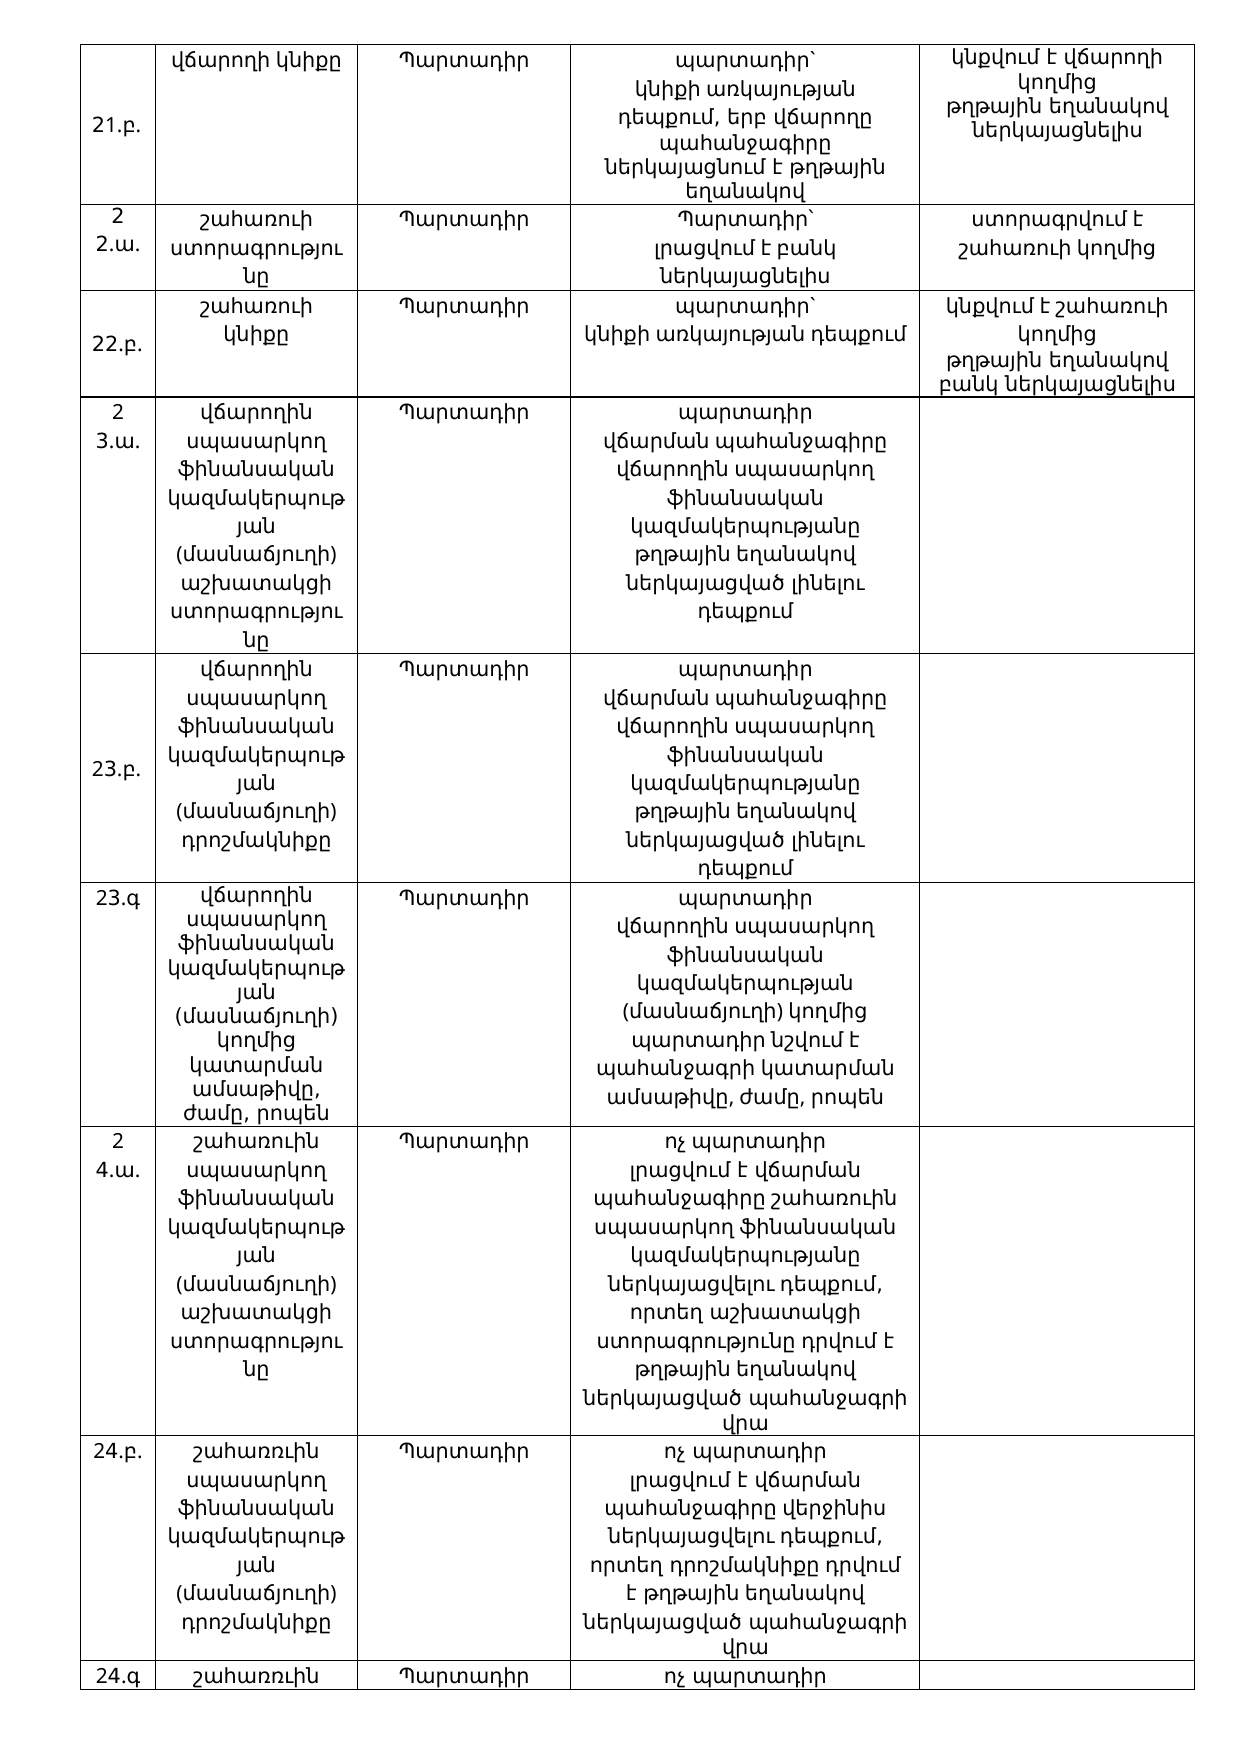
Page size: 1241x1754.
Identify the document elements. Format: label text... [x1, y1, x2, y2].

table_cell կնքվում է վճարողի կողմից թղթային եղանակով ներկայացնելիս [920, 45, 1194, 203]
table_cell 21.բ. [81, 45, 155, 203]
table_cell [920, 398, 1194, 653]
table_cell ստորագրվում է շահառուի կողմից [920, 205, 1194, 290]
table_cell պարտադիր վճարման պահանջագիրը վճարողին սպասարկող ֆինանսական կազմակերպությանը թղթային եղանակով ներկայացված լինելու դեպքում [571, 398, 919, 653]
table_cell շահառուի կնիքը [156, 291, 357, 396]
table_cell պարտադիր վճարողին սպասարկող ֆինանսական կազմակերպության (մասնաճյուղի) կողմից պարտադիր նշվում է պահանջագրի կատարման ամսաթիվը, ժամը, րոպեն [571, 883, 919, 1126]
table_cell [920, 1127, 1194, 1435]
table_cell 24.գ [81, 1661, 155, 1689]
table_cell Պարտադիր [358, 883, 570, 1126]
table_cell 23.ա. [81, 398, 155, 653]
table_cell վճարողի կնիքը [156, 45, 357, 203]
table_cell պարտադիր` կնիքի առկայության դեպքում, երբ վճարողը պահանջագիրը ներկայացնում է թղթային եղանակով [571, 45, 919, 203]
table_cell շահառուի ստորագրությունը [156, 205, 357, 290]
table_cell ոչ պարտադիր լրացվում է վճարման պահանջագիրը շահառուին սպասարկող ֆինանսական կազմակերպությանը ներկայացվելու դեպքում, որտեղ աշխատակցի ստորագրությունը դրվում է թղթային եղանակով ներկայացված պահանջագրի վրա [571, 1127, 919, 1435]
table_cell Պարտադիր՝ լրացվում է բանկ ներկայացնելիս [571, 205, 919, 290]
table_cell Պարտադիր [358, 1436, 570, 1660]
table_cell [920, 1661, 1194, 1689]
table_cell [920, 883, 1194, 1126]
table_cell 24.ա. [81, 1127, 155, 1435]
table_cell վճարողին սպասարկող ֆինանսական կազմակերպության (մասնաճյուղի) կողմից կատարման ամսաթիվը, ժամը, րոպեն [156, 883, 357, 1126]
table_cell պարտադիր վճարման պահանջագիրը վճարողին սպասարկող ֆինանսական կազմակերպությանը թղթային եղանակով ներկայացված լինելու դեպքում [571, 654, 919, 882]
table_cell 24.բ. [81, 1436, 155, 1660]
table_cell շահառուին սպասարկող ֆինանսական կազմակերպության (մասնաճյուղի) աշխատակցի ստորագրությունը [156, 1127, 357, 1435]
table_cell 23.բ. [81, 654, 155, 882]
table_cell Պարտադիր [358, 1127, 570, 1435]
table_cell Պարտադիր [358, 1661, 570, 1689]
table_cell վճարողին սպասարկող ֆինանսական կազմակերպության (մասնաճյուղի) դրոշմակնիքը [156, 654, 357, 882]
table_cell 23.գ [81, 883, 155, 1126]
table_cell Պարտադիր [358, 205, 570, 290]
table_cell Պարտադիր [358, 291, 570, 396]
table_cell շահառռւին սպասարկող ֆինանսական կազմակերպության (մասնաճյուղի) դրոշմակնիքը [156, 1436, 357, 1660]
table_cell Պարտադիր [358, 398, 570, 653]
table_cell Պարտադիր [358, 45, 570, 203]
table_cell վճարողին սպասարկող ֆինանսական կազմակերպության (մասնաճյուղի) աշխատակցի ստորագրությունը [156, 398, 357, 653]
table_cell [920, 1436, 1194, 1660]
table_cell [571, 1661, 919, 1689]
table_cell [156, 1661, 357, 1689]
table_cell [920, 654, 1194, 882]
table_cell 22.ա. [81, 205, 155, 290]
table_cell Պարտադիր [358, 654, 570, 882]
table_cell կնքվում է շահառուի կողմից թղթային եղանակով բանկ ներկայացնելիս [920, 291, 1194, 396]
table_cell 22.բ. [81, 291, 155, 396]
table_cell ոչ պարտադիր լրացվում է վճարման պահանջագիրը վերջինիս ներկայացվելու դեպքում, որտեղ դրոշմակնիքը դրվում է թղթային եղանակով ներկայացված պահանջագրի վրա [571, 1436, 919, 1660]
table_cell պարտադիր` կնիքի առկայության դեպքում [571, 291, 919, 396]
